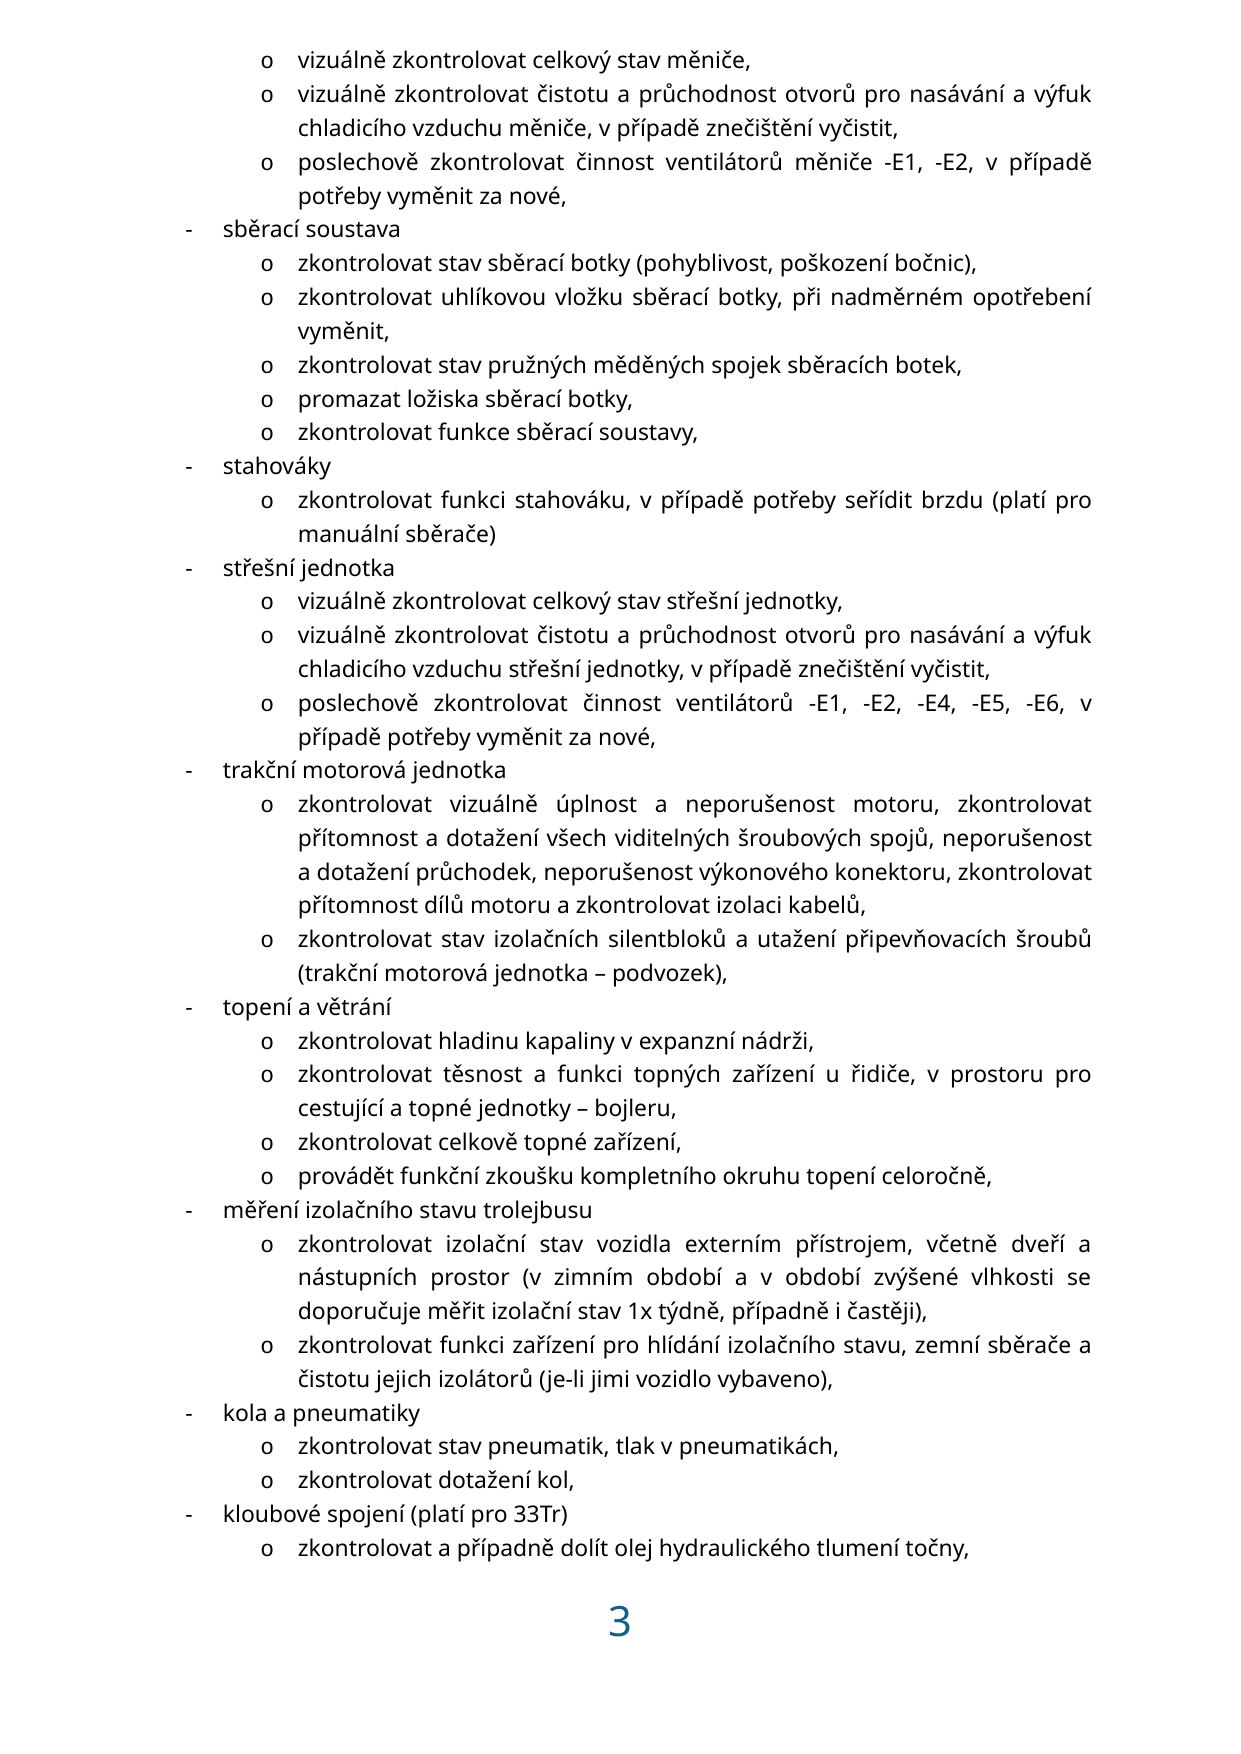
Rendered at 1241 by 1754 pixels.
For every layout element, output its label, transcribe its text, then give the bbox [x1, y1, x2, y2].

list zkontrolovat stav pneumatik, tlak v pneumatikách, [260, 1430, 1093, 1462]
list provádět funkční zkoušku kompletního okruhu topení celoročně, [260, 1160, 1093, 1191]
list vizuálně zkontrolovat čistotu a průchodnost otvorů pro nasávání a výfuk chladicího vzduchu měniče, v případě znečištění vyčistit, [260, 78, 1093, 143]
list zkontrolovat izolační stav vozidla externím přístrojem, včetně dveří a nástupních prostor (v zimním období a v období zvýšené vlhkosti se doporučuje měřit izolační stav 1x týdně, případně i častěji), [260, 1227, 1093, 1326]
list zkontrolovat těsnost a funkci topných zařízení u řidiče, v prostoru pro cestující a topné jednotky – bojleru, [260, 1058, 1093, 1123]
list poslechově zkontrolovat činnost ventilátorů -E1, -E2, -E4, -E5, -E6, v případě potřeby vyměnit za nové, [260, 687, 1093, 752]
list topení a větrání [185, 991, 1093, 1022]
list měření izolačního stavu trolejbusu [185, 1194, 1093, 1225]
list vizuálně zkontrolovat celkový stav střešní jednotky, [260, 585, 1093, 617]
list kola a pneumatiky [185, 1396, 1093, 1428]
list střešní jednotka [185, 552, 1093, 583]
list vizuálně zkontrolovat celkový stav měniče, [260, 44, 1093, 76]
list zkontrolovat funkci zařízení pro hlídání izolačního stavu, zemní sběrače a čistotu jejich izolátorů (je-li jimi vozidlo vybaveno), [260, 1329, 1093, 1394]
list zkontrolovat funkci stahováku, v případě potřeby seřídit brzdu (platí pro manuální sběrače) [260, 484, 1093, 549]
list zkontrolovat celkově topné zařízení, [260, 1126, 1093, 1157]
list kloubové spojení (platí pro 33Tr) [185, 1498, 1093, 1529]
list poslechově zkontrolovat činnost ventilátorů měniče -E1, -E2, v případě potřeby vyměnit za nové, [260, 146, 1093, 211]
list sběrací soustava [185, 213, 1093, 245]
list zkontrolovat a případně dolít olej hydraulického tlumení točny, [260, 1532, 1093, 1563]
list zkontrolovat dotažení kol, [260, 1464, 1093, 1495]
list trakční motorová jednotka [185, 754, 1093, 786]
list zkontrolovat funkce sběrací soustavy, [260, 416, 1093, 448]
list zkontrolovat stav pružných měděných spojek sběracích botek, [260, 349, 1093, 380]
list zkontrolovat hladinu kapaliny v expanzní nádrži, [260, 1024, 1093, 1056]
list zkontrolovat stav izolačních silentbloků a utažení připevňovacích šroubů (trakční motorová jednotka – podvozek), [260, 923, 1093, 988]
list vizuálně zkontrolovat čistotu a průchodnost otvorů pro nasávání a výfuk chladicího vzduchu střešní jednotky, v případě znečištění vyčistit, [260, 619, 1093, 684]
list zkontrolovat stav sběrací botky (pohyblivost, poškození bočnic), [260, 247, 1093, 278]
list zkontrolovat vizuálně úplnost a neporušenost motoru, zkontrolovat přítomnost a dotažení všech viditelných šroubových spojů, neporušenost a dotažení průchodek, neporušenost výkonového konektoru, zkontrolovat přítomnost dílů motoru a zkontrolovat izolaci kabelů, [260, 788, 1093, 921]
list zkontrolovat uhlíkovou vložku sběrací botky, při nadměrném opotřebení vyměnit, [260, 281, 1093, 346]
list promazat ložiska sběrací botky, [260, 382, 1093, 414]
list stahováky [185, 450, 1093, 481]
